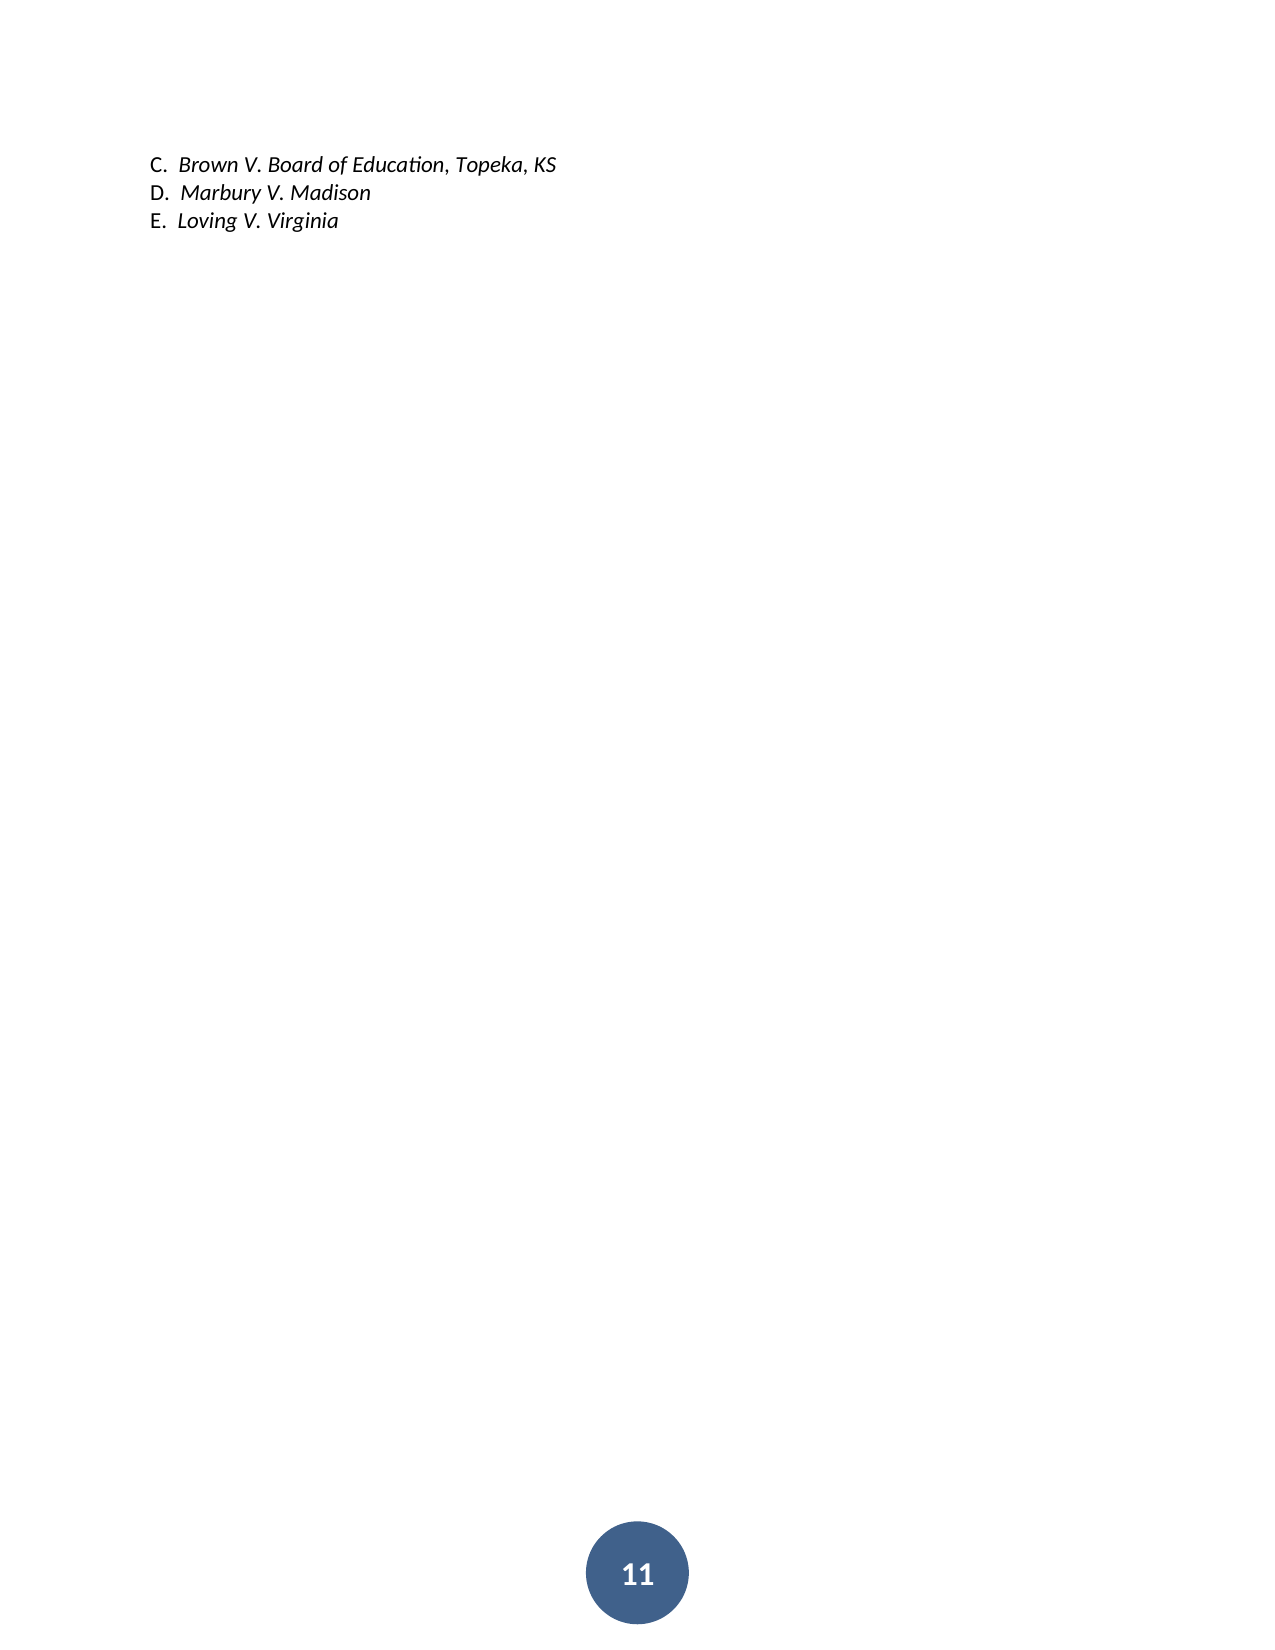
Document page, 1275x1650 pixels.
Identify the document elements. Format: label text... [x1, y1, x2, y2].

text C. Brown V. Board of Education, Topeka, KS [150, 150, 600, 178]
text E. Loving V. Virginia [150, 206, 600, 234]
text D. Marbury V. Madison [150, 178, 600, 206]
